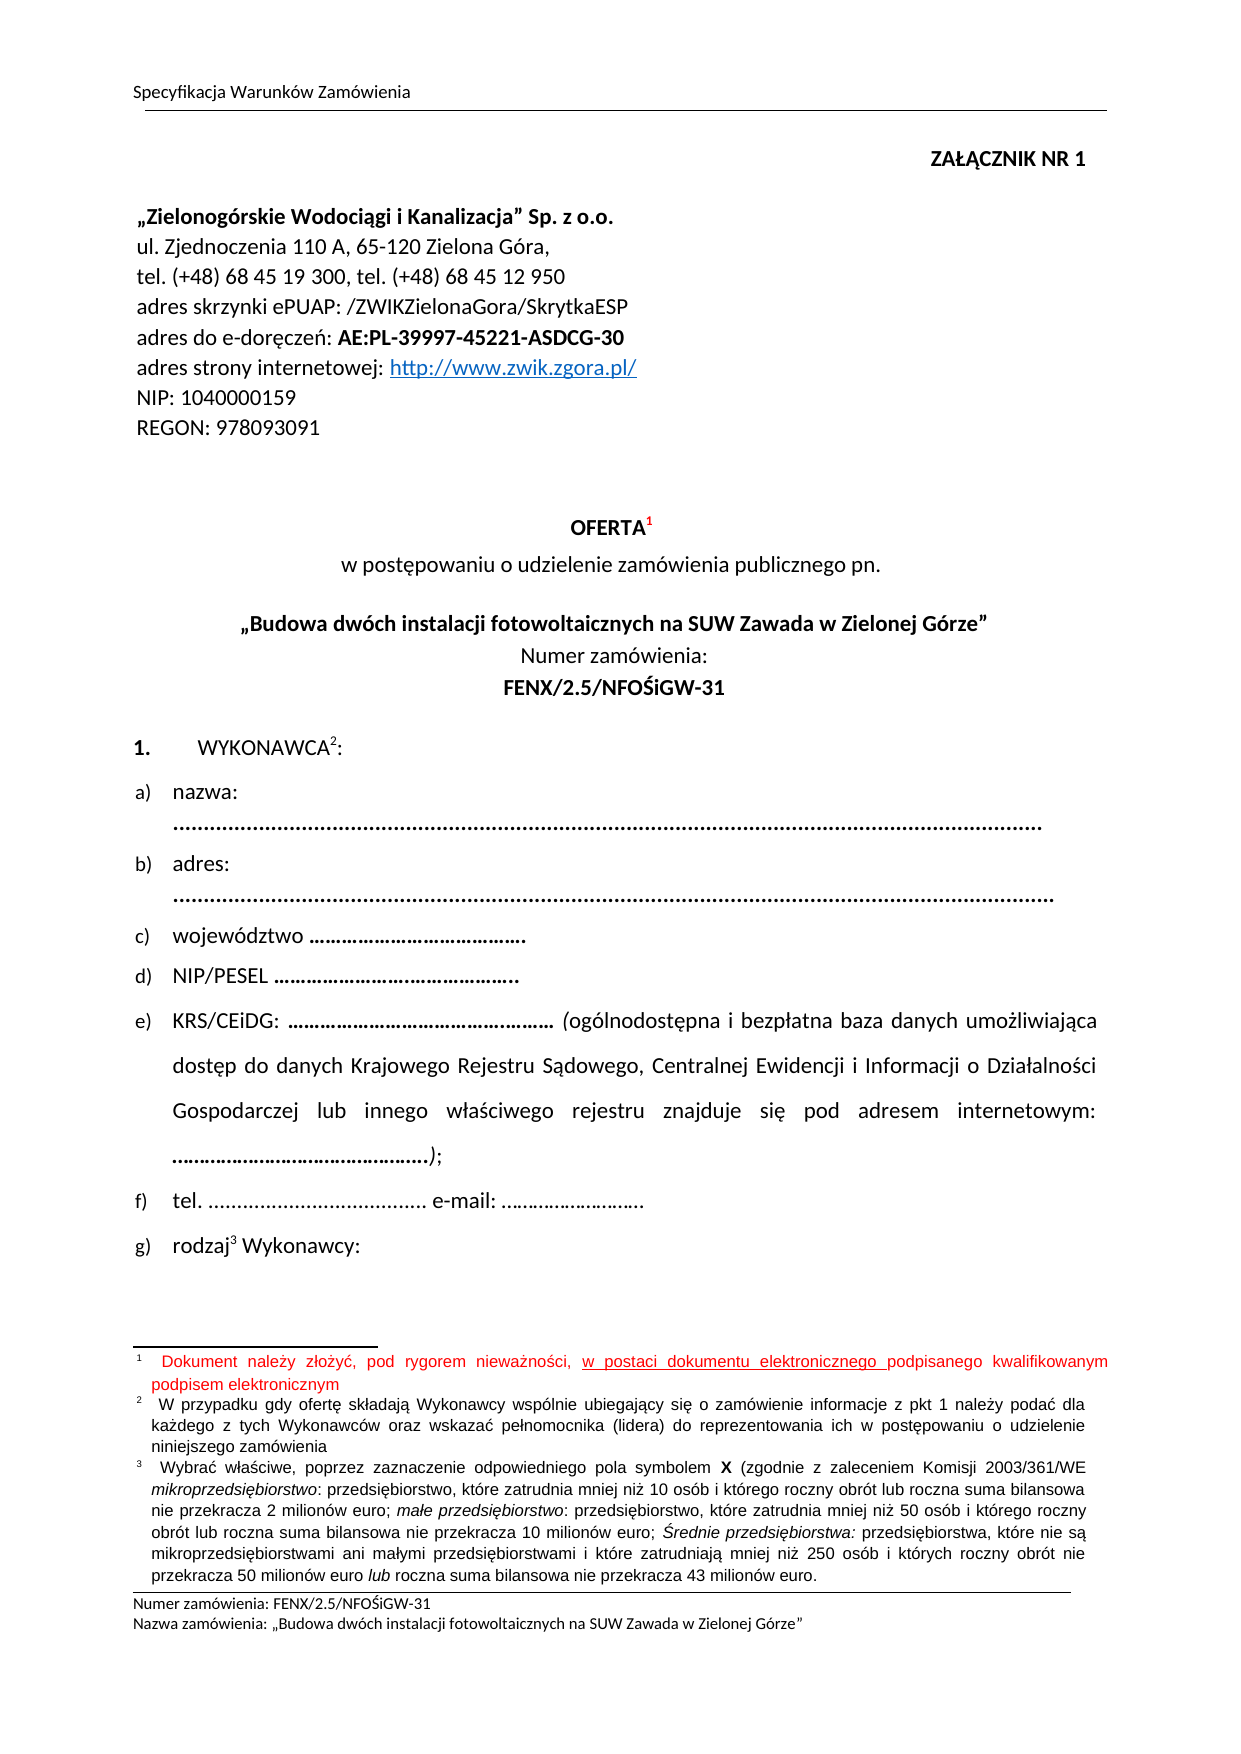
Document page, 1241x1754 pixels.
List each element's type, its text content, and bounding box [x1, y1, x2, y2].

list województwo …………………………………. [135, 921, 1098, 949]
text NIP: 1040000159 [136, 383, 1108, 411]
text OFERTA [352, 513, 871, 541]
text adres strony internetowej: http://www.zwik.zgora.pl/ [136, 353, 1108, 381]
text FENX/2.5/NFOŚiGW-31 [133, 673, 1095, 701]
list nazwa: .............................................................................................................................................. [135, 777, 1098, 836]
text „Budowa dwóch instalacji fotowoltaicznych na SUW Zawada w Zielonej Górze” [133, 609, 1095, 637]
text adres do e-doręczeń: AE:PL-39997-45221-ASDCG-30 [136, 323, 1108, 351]
list NIP/PESEL …………………….……………….. [135, 961, 1098, 989]
text adres skrzynki ePUAP: /ZWIKZielonaGora/SkrytkaESP [136, 292, 1108, 321]
text tel. (+48) 68 45 19 300, tel. (+48) 68 45 12 950 [136, 262, 1108, 290]
list adres: ................................................................................................................................................ [135, 849, 1098, 908]
list tel. ...................................... e-mail: ……………………… [135, 1187, 1098, 1215]
text REGON: 978093091 [136, 413, 1108, 441]
text Numer zamówienia: [133, 641, 1095, 669]
text ZAŁĄCZNIK NR 1 [133, 144, 1086, 172]
text 1. WYKONAWCA: [133, 733, 1108, 761]
text ul. Zjednoczenia 110 A, 65-120 Zielona Góra, [136, 232, 1108, 260]
text „Zielonogórskie Wodociągi i Kanalizacja” Sp. z o.o. [136, 202, 1108, 230]
list KRS/CEiDG: ………………………………….……… (ogólnodostępna i bezpłatna baza danych umożliwiająca dostęp do danych Krajowego Rejestru Sądowego, Centralnej Ewidencji i Informacji o Działalności Gospodarczej lub innego właściwego rejestru znajduje się pod adresem internetowym: ………………………………………..); [135, 1006, 1098, 1169]
list rodzaj Wykonawcy: [135, 1231, 1098, 1259]
text w postępowaniu o udzielenie zamówienia publicznego pn. [133, 550, 1090, 578]
